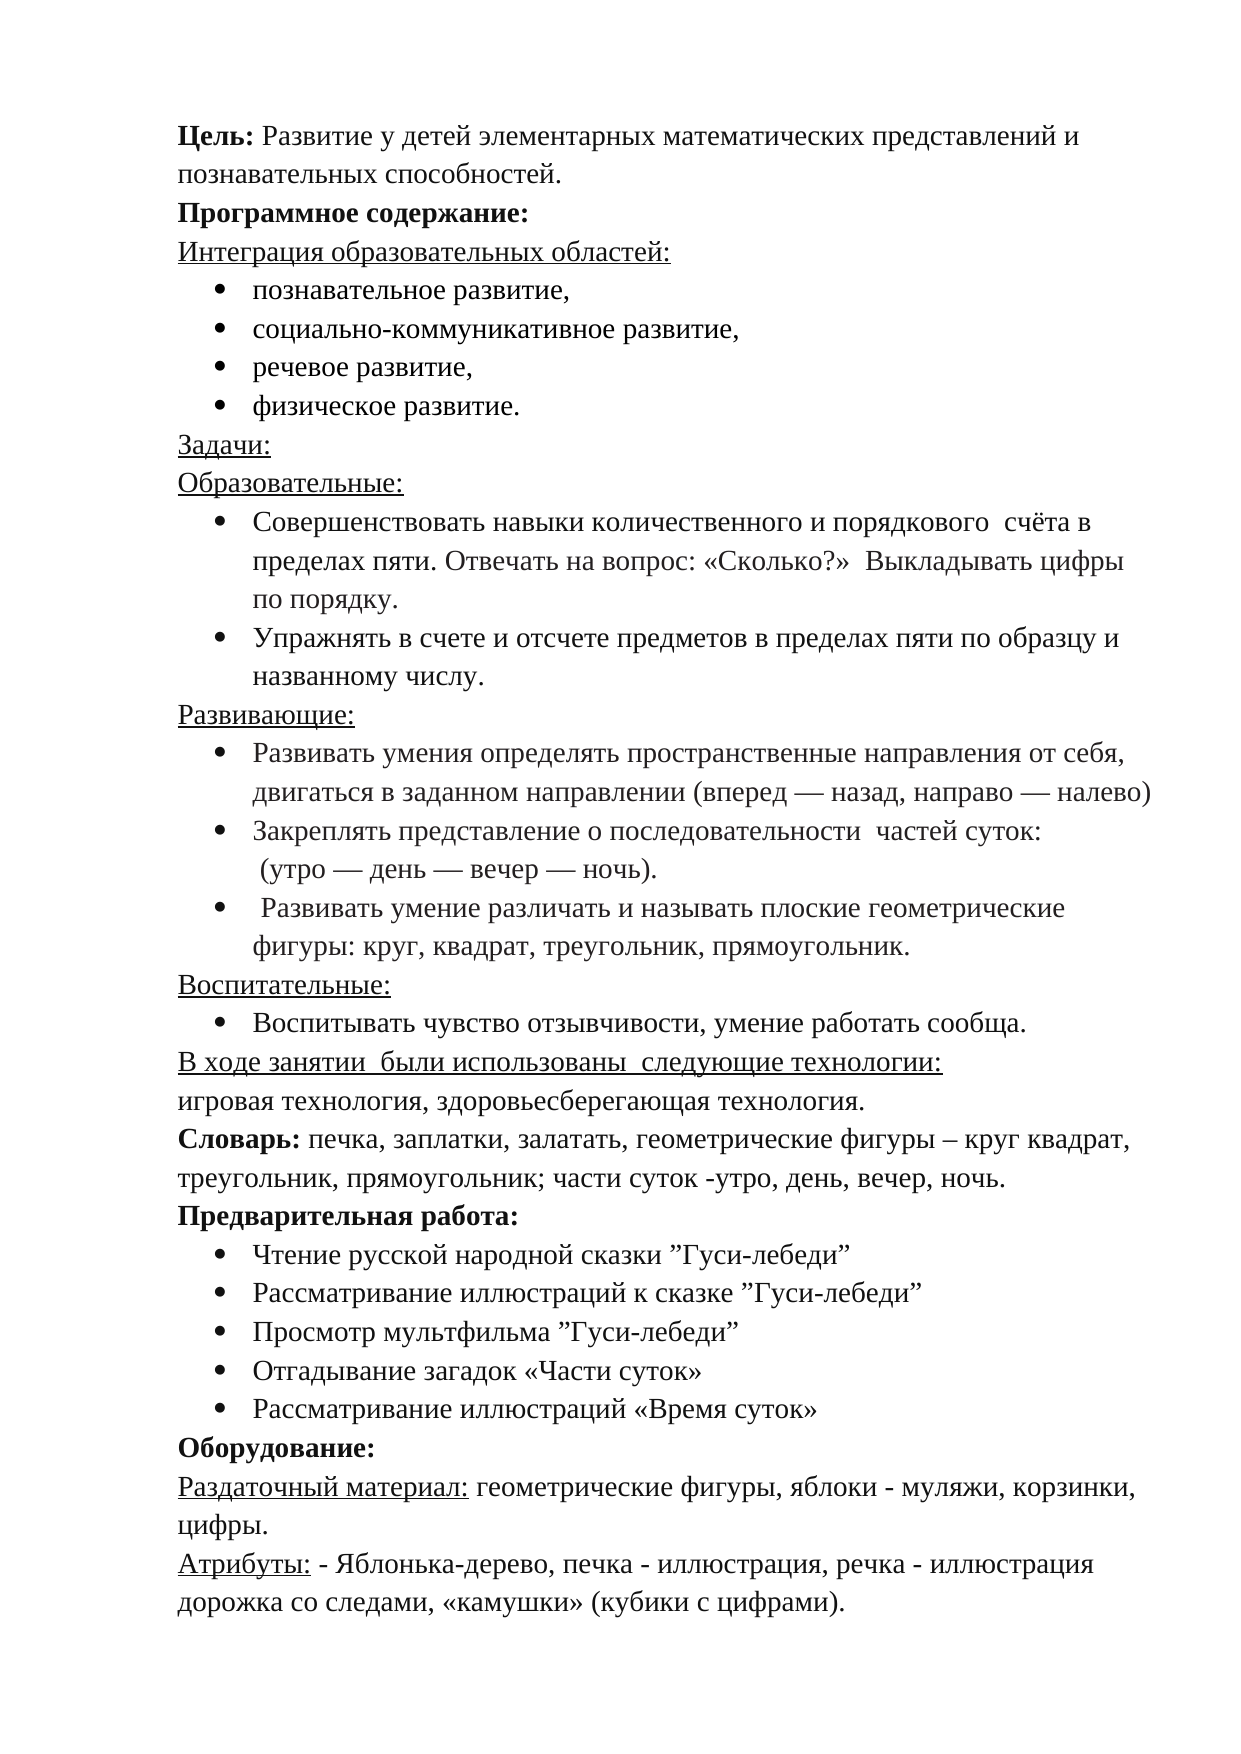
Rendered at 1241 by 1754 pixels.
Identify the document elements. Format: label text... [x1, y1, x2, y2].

list Развивать умение различать и называть плоские геометрические фигуры: круг, квадрат, треугольник, прямоугольник. [215, 890, 1152, 962]
list социально-коммуникативное развитие, [215, 311, 1152, 344]
text Атрибуты: - Яблонька-дерево, печка - иллюстрация, речка - иллюстрация дорожка со следами, «камушки» (кубики с цифрами). [177, 1546, 1152, 1618]
text Задачи: [177, 427, 1152, 460]
list Чтение русской народной сказки ”Гуси-лебеди” [215, 1237, 1152, 1271]
list Совершенствовать навыки количественного и порядкового счёта в пределах пяти. Отвечать на вопрос: «Сколько?» Выкладывать цифры по порядку. [215, 504, 1152, 615]
text игровая технология, здоровьесберегающая технология. [177, 1083, 1152, 1116]
list Рассматривание иллюстраций «Время суток» [215, 1392, 1152, 1425]
text Цель: Развитие у детей элементарных математических представлений и познавательных способностей. [177, 118, 1152, 190]
list физическое развитие. [215, 388, 1152, 422]
text Словарь: печка, заплатки, залатать, геометрические фигуры – круг квадрат, треугольник, прямоугольник; части суток -утро, день, вечер, ночь. [177, 1121, 1152, 1193]
text Оборудование: [177, 1430, 1152, 1464]
list познавательное развитие, [215, 272, 1152, 306]
text Развивающие: [177, 697, 1152, 730]
list Закреплять представление о последовательности частей суток: [215, 813, 1152, 846]
text В ходе занятии были использованы следующие технологии: [177, 1044, 1152, 1078]
list (утро — день — вечер — ночь). [252, 851, 1152, 885]
text Образовательные: [177, 465, 1152, 499]
list Развивать умения определять пространственные направления от себя, двигаться в заданном направлении (вперед — назад, направо — налево) [215, 735, 1152, 808]
text Интеграция образовательных областей: [177, 234, 1152, 267]
text Раздаточный материал: геометрические фигуры, яблоки - муляжи, корзинки, цифры. [177, 1469, 1152, 1541]
list Рассматривание иллюстраций к сказке ”Гуси-лебеди” [215, 1276, 1152, 1309]
list Упражнять в счете и отсчете предметов в пределах пяти по образцу и названному числу. [215, 620, 1152, 692]
list речевое развитие, [215, 349, 1152, 383]
list Воспитывать чувство отзывчивости, умение работать сообща. [215, 1006, 1152, 1039]
text Предварительная работа: [177, 1198, 1152, 1232]
list Просмотр мультфильма ”Гуси-лебеди” [215, 1314, 1152, 1348]
text Программное содержание: [177, 195, 1152, 229]
list Отгадывание загадок «Части суток» [215, 1353, 1152, 1387]
text Воспитательные: [177, 967, 1152, 1001]
